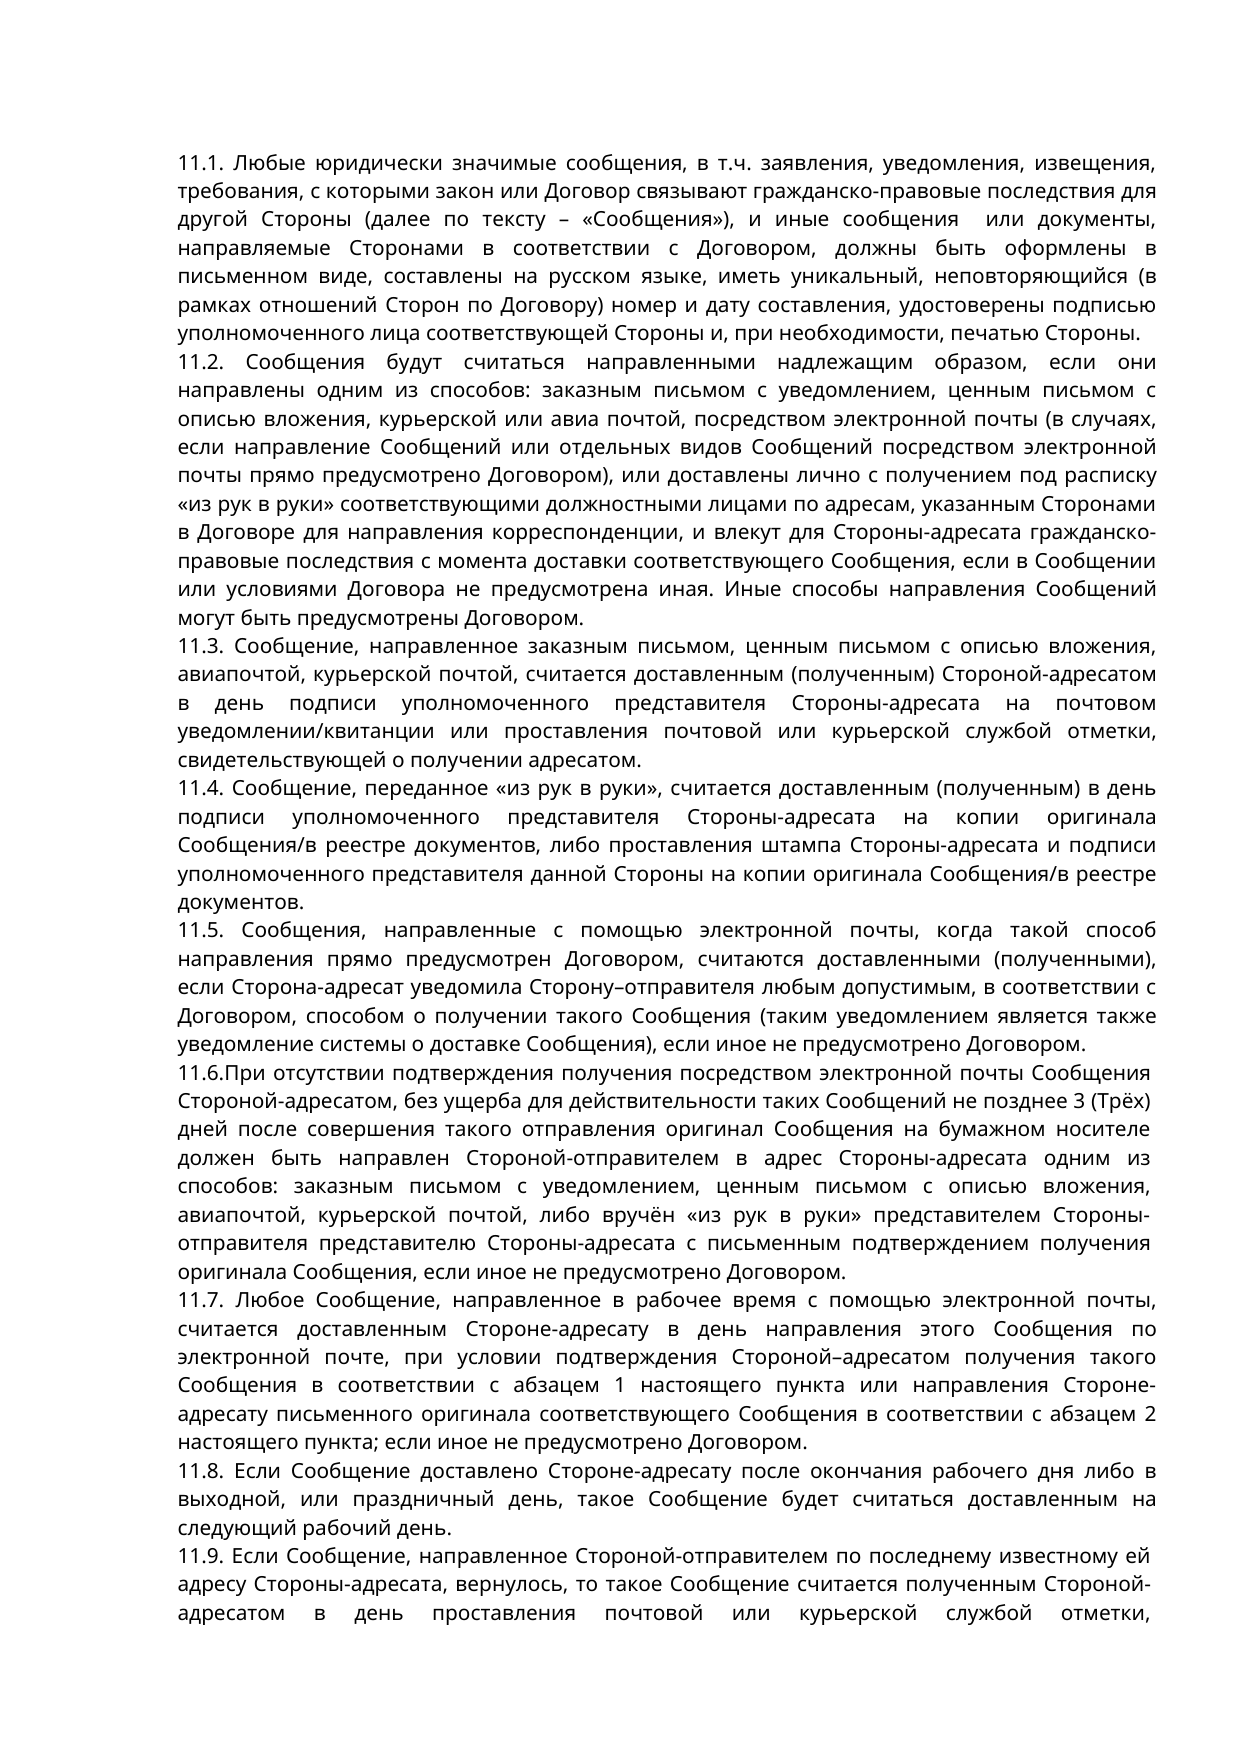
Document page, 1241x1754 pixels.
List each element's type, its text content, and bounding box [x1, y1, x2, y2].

text 11.4. Сообщение, переданное «из рук в руки», считается доставленным (полученным) в день подписи уполномоченного представителя Стороны-адресата на копии оригинала Сообщения/в реестре документов, либо проставления штампа Стороны-адресата и подписи уполномоченного представителя данной Стороны на копии оригинала Сообщения/в реестре документов. [177, 773, 1157, 916]
text 11.2. Сообщения будут считаться направленными надлежащим образом, если они направлены одним из способов: заказным письмом с уведомлением, ценным письмом с описью вложения, курьерской или авиа почтой, посредством электронной почты (в случаях, если направление Сообщений или отдельных видов Сообщений посредством электронной почты прямо предусмотрено Договором), или доставлены лично с получением под расписку «из рук в руки» соответствующими должностными лицами по адресам, указанным Сторонами в Договоре для направления корреспонденции, и влекут для Стороны-адресата гражданско-правовые последствия с момента доставки соответствующего Сообщения, если в Сообщении или условиями Договора не предусмотрена иная. Иные способы направления Сообщений могут быть предусмотрены Договором. [177, 347, 1157, 631]
text 11.3. Сообщение, направленное заказным письмом, ценным письмом с описью вложения, авиапочтой, курьерской почтой, считается доставленным (полученным) Стороной-адресатом в день подписи уполномоченного представителя Стороны-адресата на почтовом уведомлении/квитанции или проставления почтовой или курьерской службой отметки, свидетельствующей о получении адресатом. [177, 631, 1157, 773]
text 11.8. Если Сообщение доставлено Стороне-адресату после окончания рабочего дня либо в выходной, или праздничный день, такое Сообщение будет считаться доставленным на следующий рабочий день. [177, 1456, 1157, 1541]
text 11.1. Любые юридически значимые сообщения, в т.ч. заявления, уведомления, извещения, требования, с которыми закон или Договор связывают гражданско-правовые последствия для другой Стороны (далее по тексту – «Сообщения»), и иные сообщения или документы, направляемые Сторонами в соответствии с Договором, должны быть оформлены в письменном виде, составлены на русском языке, иметь уникальный, неповторяющийся (в рамках отношений Сторон по Договору) номер и дату составления, удостоверены подписью уполномоченного лица соответствующей Стороны и, при необходимости, печатью Стороны. [177, 148, 1157, 347]
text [177, 1541, 1152, 1626]
text 11.6.При отсутствии подтверждения получения посредством электронной почты Сообщения Стороной-адресатом, без ущерба для действительности таких Сообщений не позднее 3 (Трёх) дней после совершения такого отправления оригинал Сообщения на бумажном носителе должен быть направлен Стороной-отправителем в адрес Стороны-адресата одним из способов: заказным письмом с уведомлением, ценным письмом с описью вложения, авиапочтой, курьерской почтой, либо вручён «из рук в руки» представителем Стороны-отправителя представителю Стороны-адресата с письменным подтверждением получения оригинала Сообщения, если иное не предусмотрено Договором. [177, 1058, 1152, 1285]
text 11.7. Любое Сообщение, направленное в рабочее время с помощью электронной почты, считается доставленным Стороне-адресату в день направления этого Сообщения по электронной почте, при условии подтверждения Стороной–адресатом получения такого Сообщения в соответствии с абзацем 1 настоящего пункта или направления Стороне-адресату письменного оригинала соответствующего Сообщения в соответствии с абзацем 2 настоящего пункта; если иное не предусмотрено Договором. [177, 1285, 1157, 1456]
text 11.5. Сообщения, направленные с помощью электронной почты, когда такой способ направления прямо предусмотрен Договором, считаются доставленными (полученными), если Сторона-адресат уведомила Сторону–отправителя любым допустимым, в соответствии с Договором, способом о получении такого Сообщения (таким уведомлением является также уведомление системы о доставке Сообщения), если иное не предусмотрено Договором. [177, 916, 1157, 1058]
